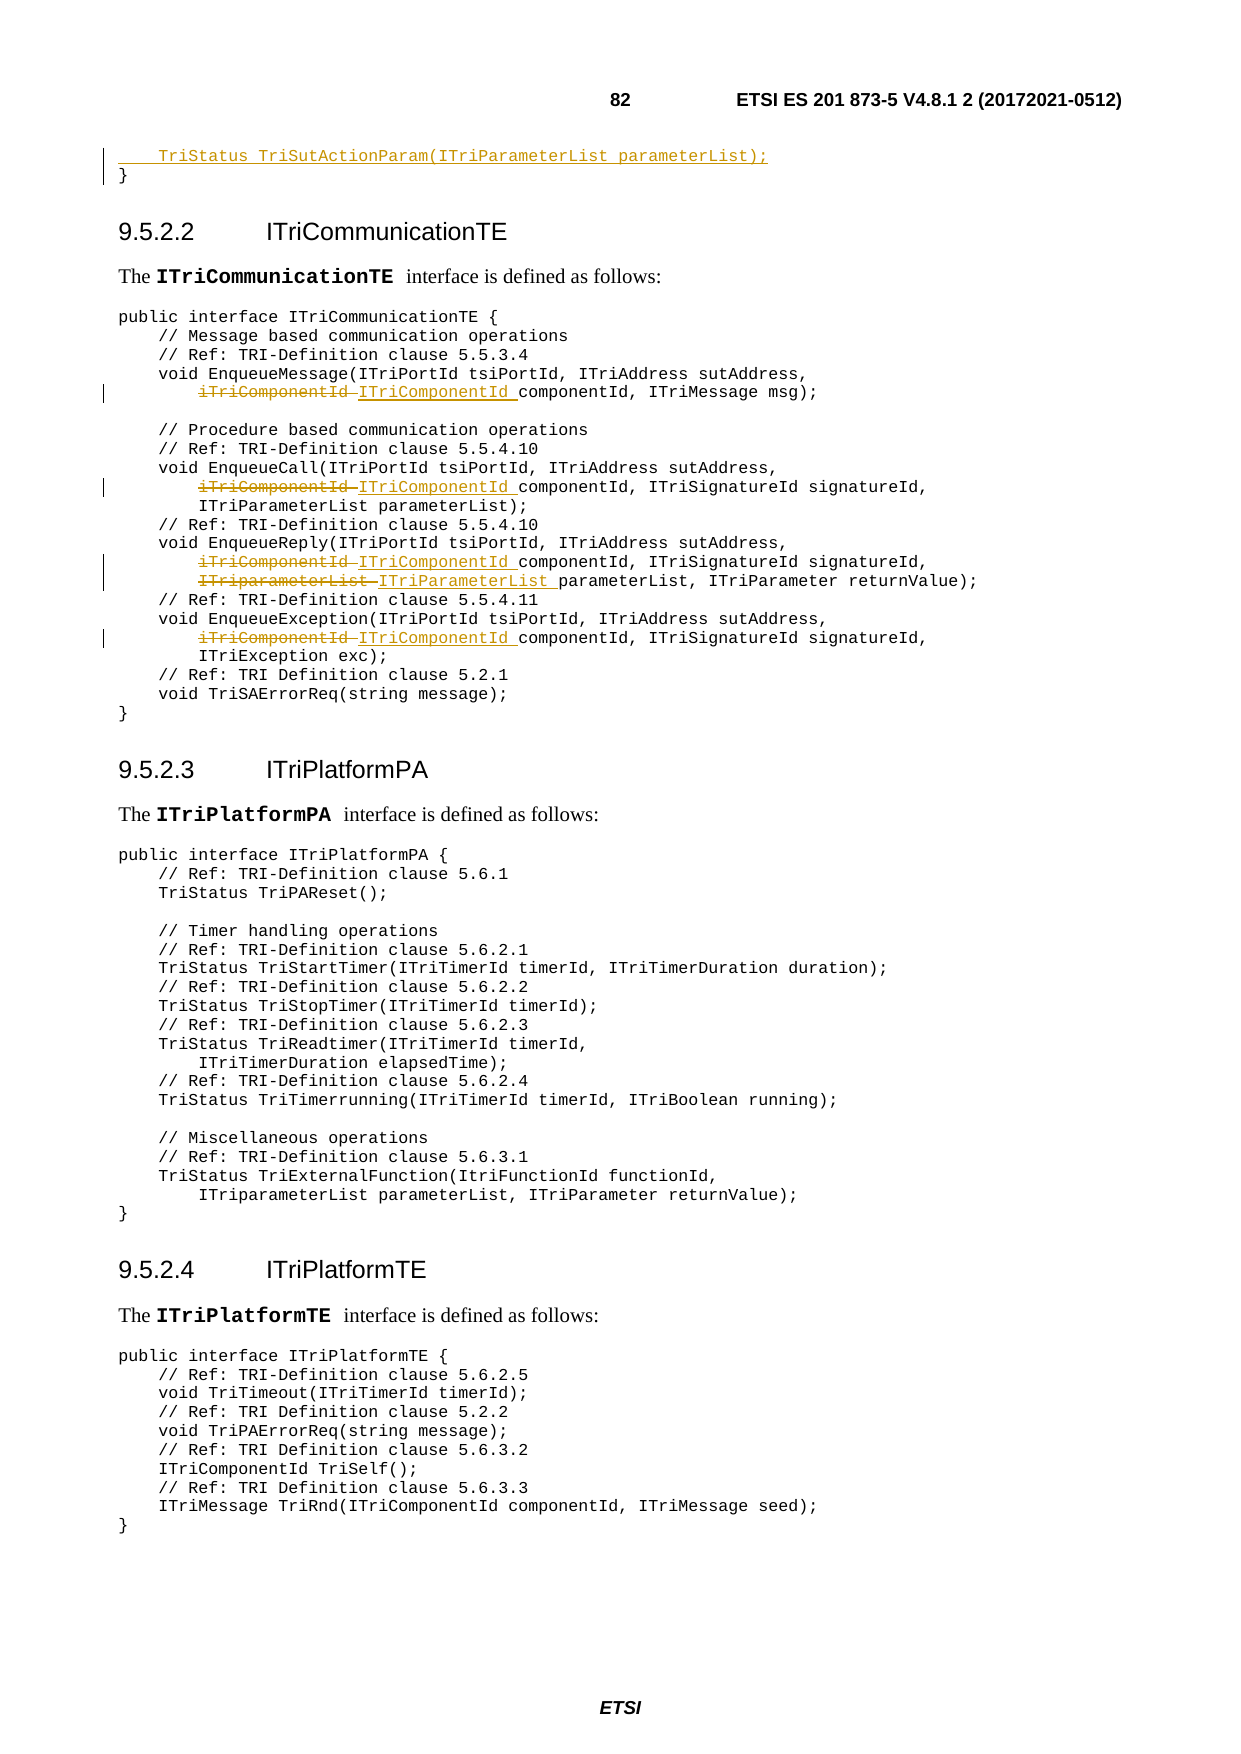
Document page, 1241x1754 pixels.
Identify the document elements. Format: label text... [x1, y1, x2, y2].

subtitle 9.5.2.2 ITriCommunicationTE [118, 217, 1122, 245]
subtitle 9.5.2.4 ITriPlatformTE [118, 1255, 1122, 1284]
subtitle 9.5.2.3 ITriPlatformPA [118, 755, 1122, 783]
text } [118, 1517, 1122, 1536]
text void TriPAErrorReq(string message); [118, 1423, 1122, 1441]
text void TriSAErrorReq(string message); [118, 686, 1122, 704]
text // Ref: TRI Definition clause 5.6.3.3 [118, 1479, 1122, 1498]
text ITriMessage TriRnd(ITriComponentId componentId, ITriMessage seed); [118, 1498, 1122, 1517]
text The ITriPlatformPA interface is defined as follows: [118, 802, 1122, 828]
text public interface ITriCommunicationTE { // Message based communication operations // Ref: TRI-Definition clause 5.5.3.4 void EnqueueMessage(ITriPortId tsiPortId, ITriAddress sutAddress, componentId, ITriMessage msg); // Procedure based communication operations // Ref: TRI-Definition clause 5.5.4.10 void EnqueueCall(ITriPortId tsiPortId, ITriAddress sutAddress, componentId, ITriSignatureId signatureId, ITriParameterList parameterList); // Ref: TRI-Definition clause 5.5.4.10 void EnqueueReply(ITriPortId tsiPortId, ITriAddress sutAddress, componentId, ITriSignatureId signatureId, parameterList, ITriParameter returnValue); // Ref: TRI-Definition clause 5.5.4.11 void EnqueueException(ITriPortId tsiPortId, ITriAddress sutAddress, componentId, ITriSignatureId signatureId, ITriException exc); // Ref: TRI Definition clause 5.2.1 [118, 309, 1122, 686]
text // Ref: TRI Definition clause 5.6.3.2 [118, 1441, 1122, 1460]
text The ITriCommunicationTE interface is defined as follows: [118, 264, 1122, 290]
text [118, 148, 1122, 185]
text public interface ITriPlatformPA { // Ref: TRI-Definition clause 5.6.1 TriStatus TriPAReset(); // Timer handling operations // Ref: TRI-Definition clause 5.6.2.1 TriStatus TriStartTimer(ITriTimerId timerId, ITriTimerDuration duration); // Ref: TRI-Definition clause 5.6.2.2 TriStatus TriStopTimer(ITriTimerId timerId); // Ref: TRI-Definition clause 5.6.2.3 TriStatus TriReadtimer(ITriTimerId timerId, ITriTimerDuration elapsedTime); // Ref: TRI-Definition clause 5.6.2.4 TriStatus TriTimerrunning(ITriTimerId timerId, ITriBoolean running); // Miscellaneous operations // Ref: TRI-Definition clause 5.6.3.1 TriStatus TriExternalFunction(ItriFunctionId functionId, ITriparameterList parameterList, ITriParameter returnValue); } [118, 847, 1122, 1224]
text public interface ITriPlatformTE { // Ref: TRI-Definition clause 5.6.2.5 void TriTimeout(ITriTimerId timerId); // Ref: TRI Definition clause 5.2.2 [118, 1347, 1122, 1423]
text } [118, 704, 1122, 723]
text ITriComponentId TriSelf(); [118, 1460, 1122, 1479]
text The ITriPlatformTE interface is defined as follows: [118, 1303, 1122, 1328]
